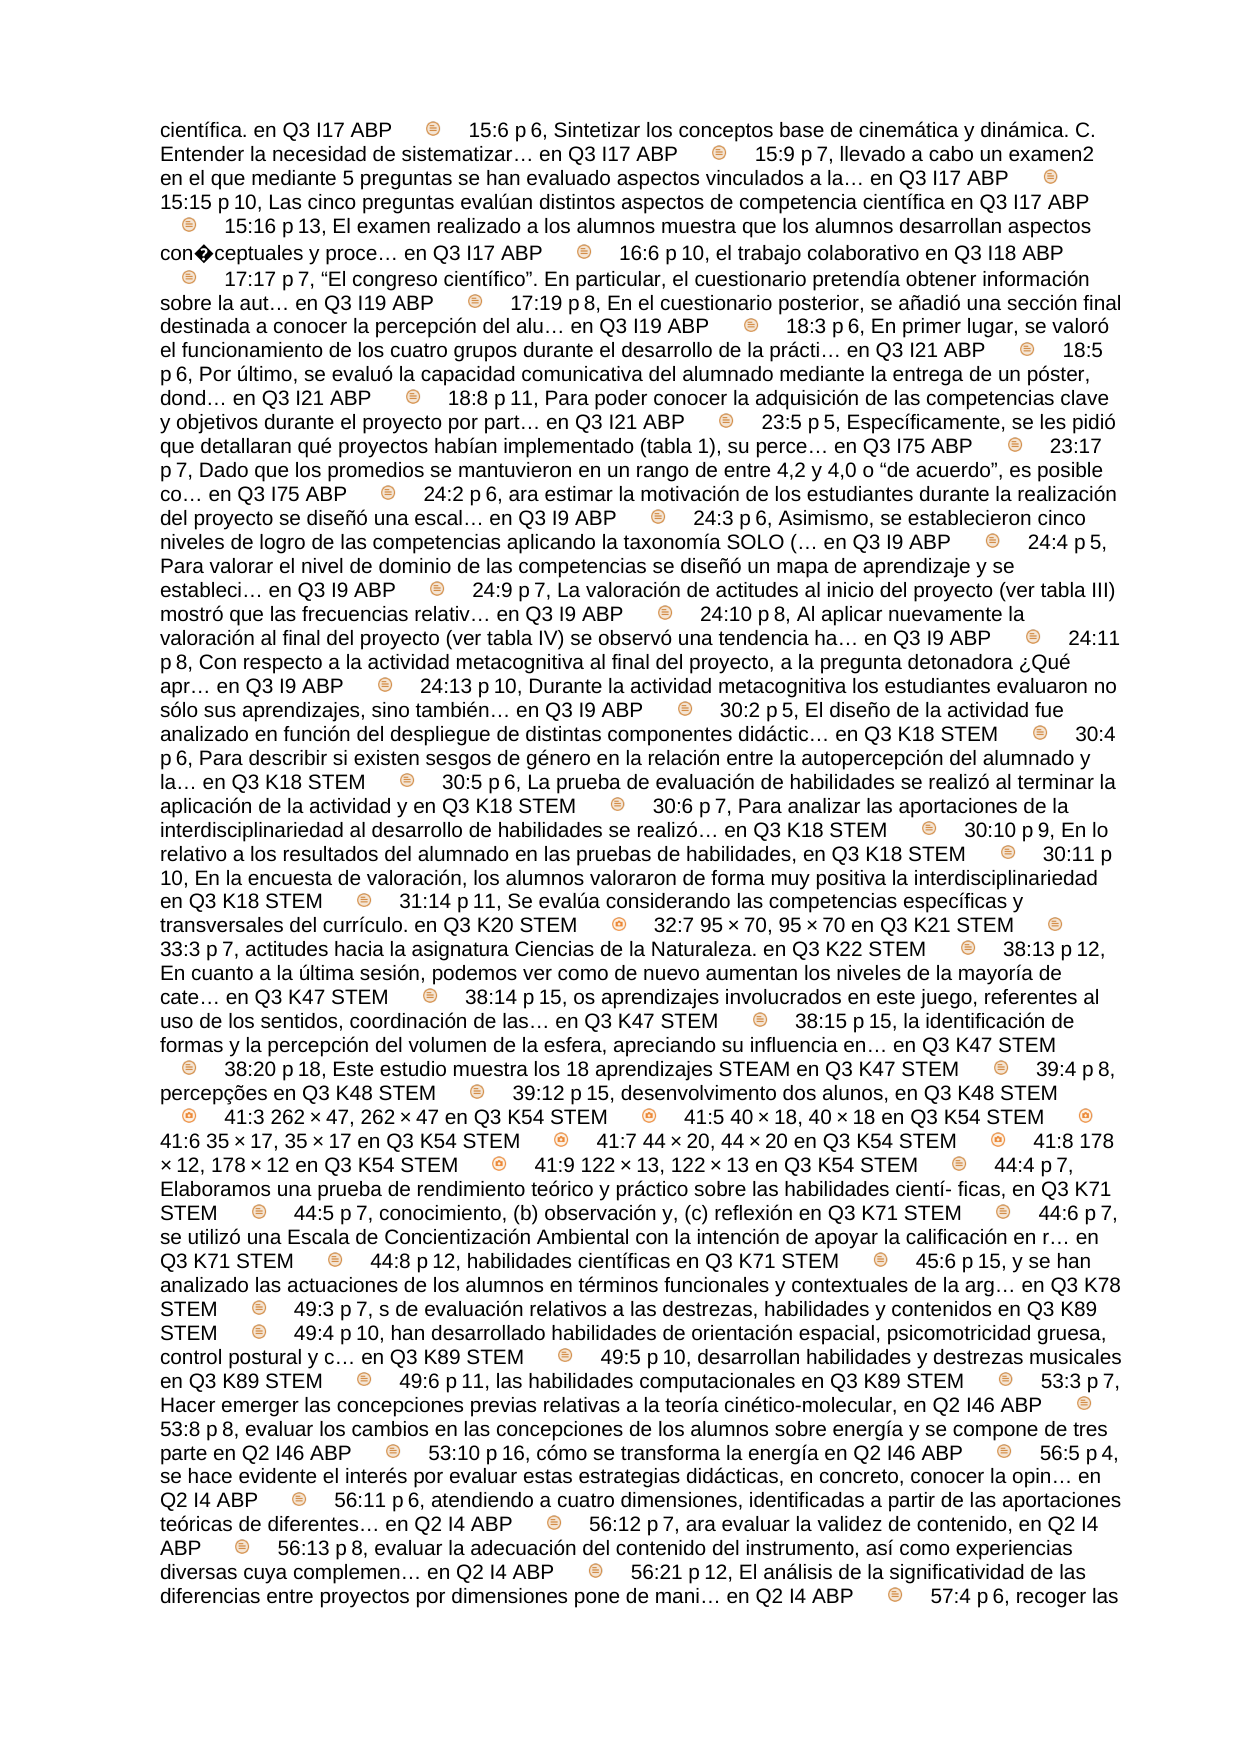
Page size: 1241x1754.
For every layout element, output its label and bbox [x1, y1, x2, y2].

picture [402, 388, 423, 406]
picture [1004, 436, 1025, 454]
picture [749, 1011, 771, 1029]
picture [870, 1250, 891, 1269]
picture [987, 1130, 1009, 1149]
picture [993, 1442, 1015, 1460]
picture [248, 1202, 269, 1221]
picture [426, 579, 448, 598]
picture [992, 1202, 1014, 1221]
picture [1029, 723, 1051, 742]
picture [543, 1514, 565, 1532]
picture [178, 1106, 200, 1125]
picture [353, 891, 375, 909]
picture [422, 120, 444, 138]
picture [585, 1562, 606, 1580]
picture [488, 1154, 510, 1173]
picture [647, 507, 669, 526]
picture [232, 1538, 253, 1556]
picture [353, 1370, 375, 1388]
picture [554, 1346, 576, 1364]
picture [607, 795, 628, 813]
picture [178, 1058, 200, 1077]
picture [467, 1082, 488, 1101]
picture [324, 1250, 346, 1269]
picture [573, 242, 595, 261]
picture [288, 1490, 310, 1508]
picture [982, 531, 1003, 550]
picture [464, 292, 486, 310]
picture [419, 987, 441, 1005]
picture [885, 1586, 906, 1604]
picture [248, 1322, 269, 1341]
picture [654, 603, 676, 622]
picture [377, 483, 399, 502]
picture [551, 1130, 572, 1149]
picture [918, 819, 940, 837]
picture [1040, 167, 1061, 186]
picture [957, 939, 979, 957]
picture [178, 268, 200, 286]
text [160, 118, 1122, 1608]
picture [997, 843, 1018, 861]
picture [396, 771, 418, 789]
picture [1073, 1394, 1095, 1412]
picture [948, 1154, 970, 1173]
picture [608, 915, 629, 933]
picture [178, 215, 200, 234]
picture [1022, 627, 1044, 646]
picture [674, 699, 696, 718]
picture [1075, 1106, 1096, 1125]
picture [374, 675, 396, 694]
picture [1016, 340, 1038, 358]
picture [382, 1442, 404, 1460]
picture [1044, 915, 1066, 933]
picture [638, 1106, 660, 1125]
picture [248, 1298, 269, 1317]
picture [740, 316, 762, 334]
picture [715, 412, 737, 430]
picture [708, 143, 730, 162]
picture [995, 1370, 1016, 1388]
picture [990, 1058, 1012, 1077]
